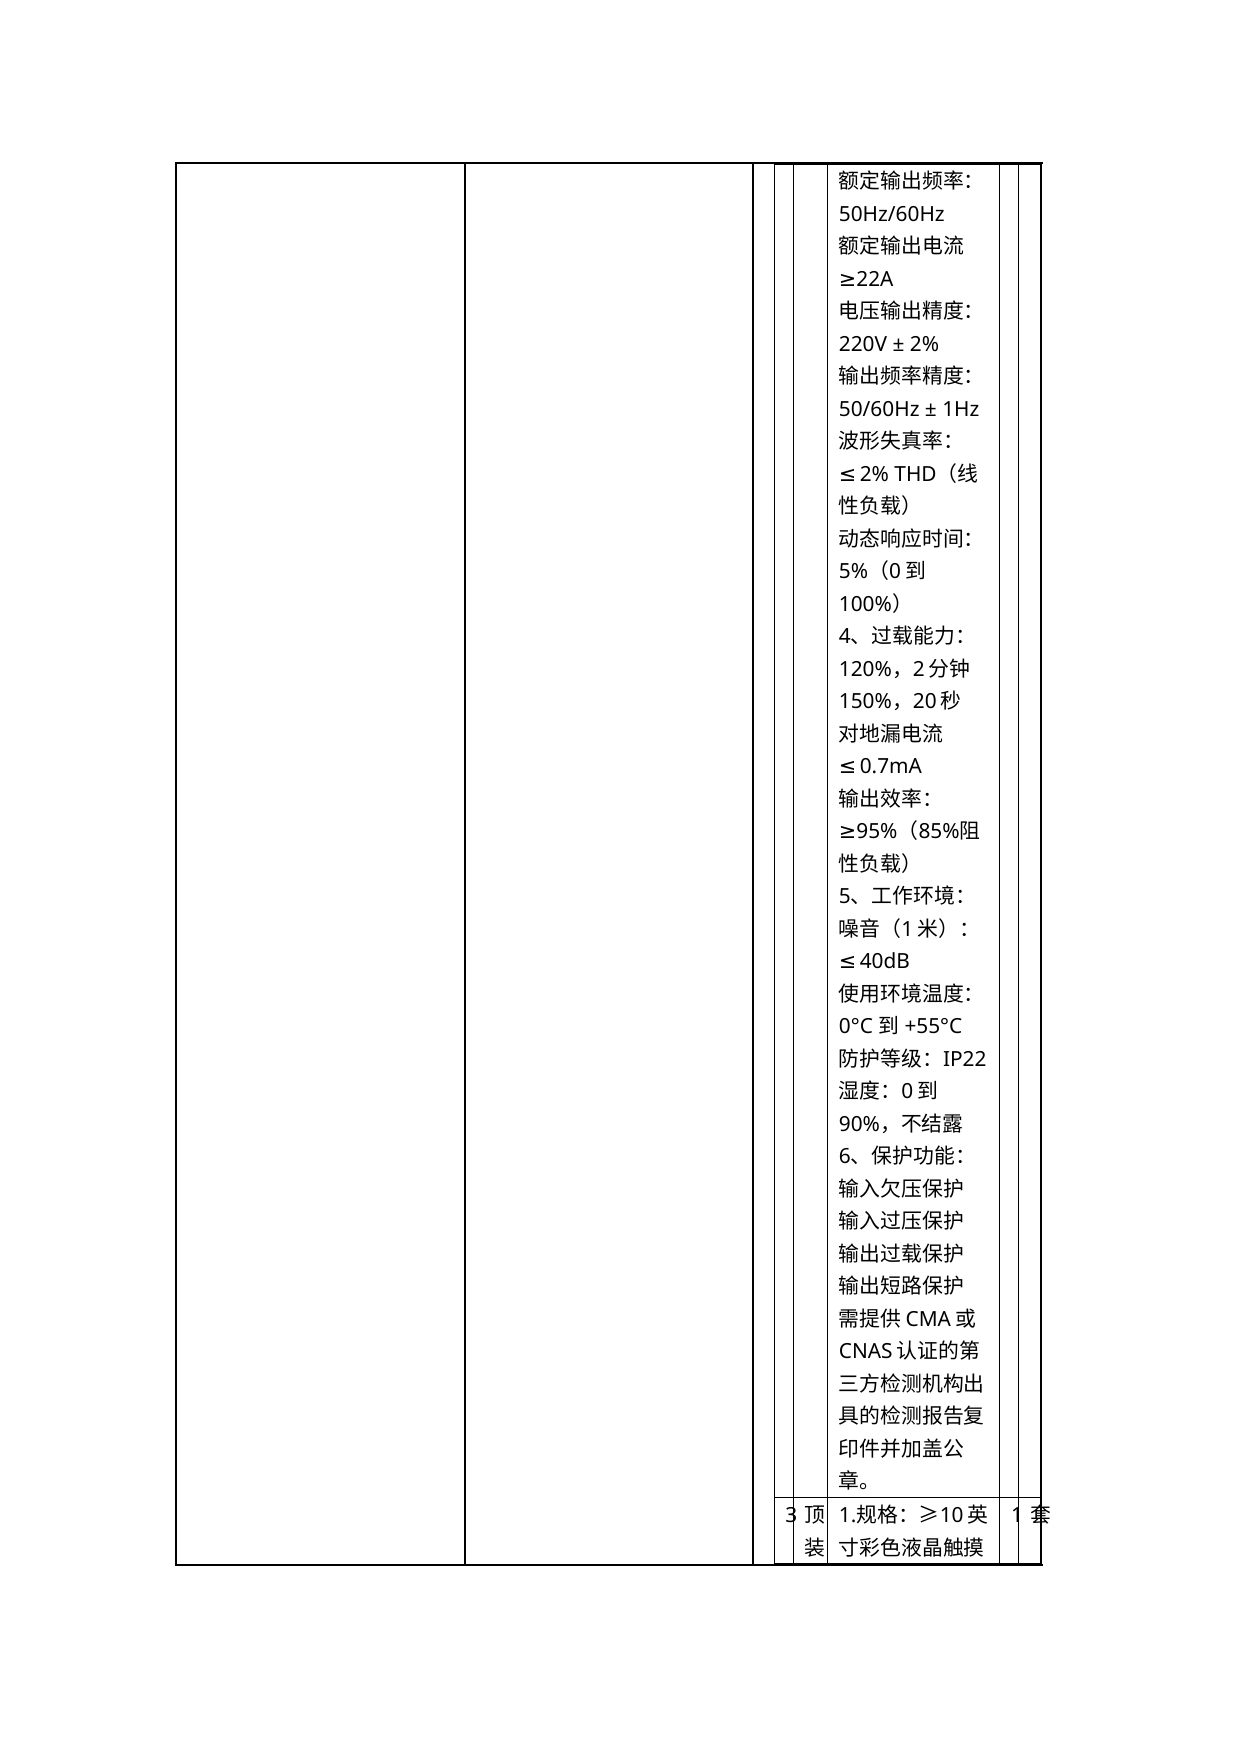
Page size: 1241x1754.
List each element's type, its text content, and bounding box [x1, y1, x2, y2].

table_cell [1019, 1498, 1040, 1563]
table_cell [775, 1498, 793, 1563]
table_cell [1019, 165, 1040, 1497]
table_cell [1000, 165, 1018, 1497]
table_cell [828, 165, 999, 1497]
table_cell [794, 165, 827, 1497]
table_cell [794, 1498, 827, 1563]
table_cell [466, 164, 752, 1564]
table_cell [1000, 1498, 1018, 1563]
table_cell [775, 165, 793, 1497]
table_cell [754, 164, 774, 1564]
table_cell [828, 1498, 999, 1563]
table_cell 1 [177, 164, 464, 1564]
